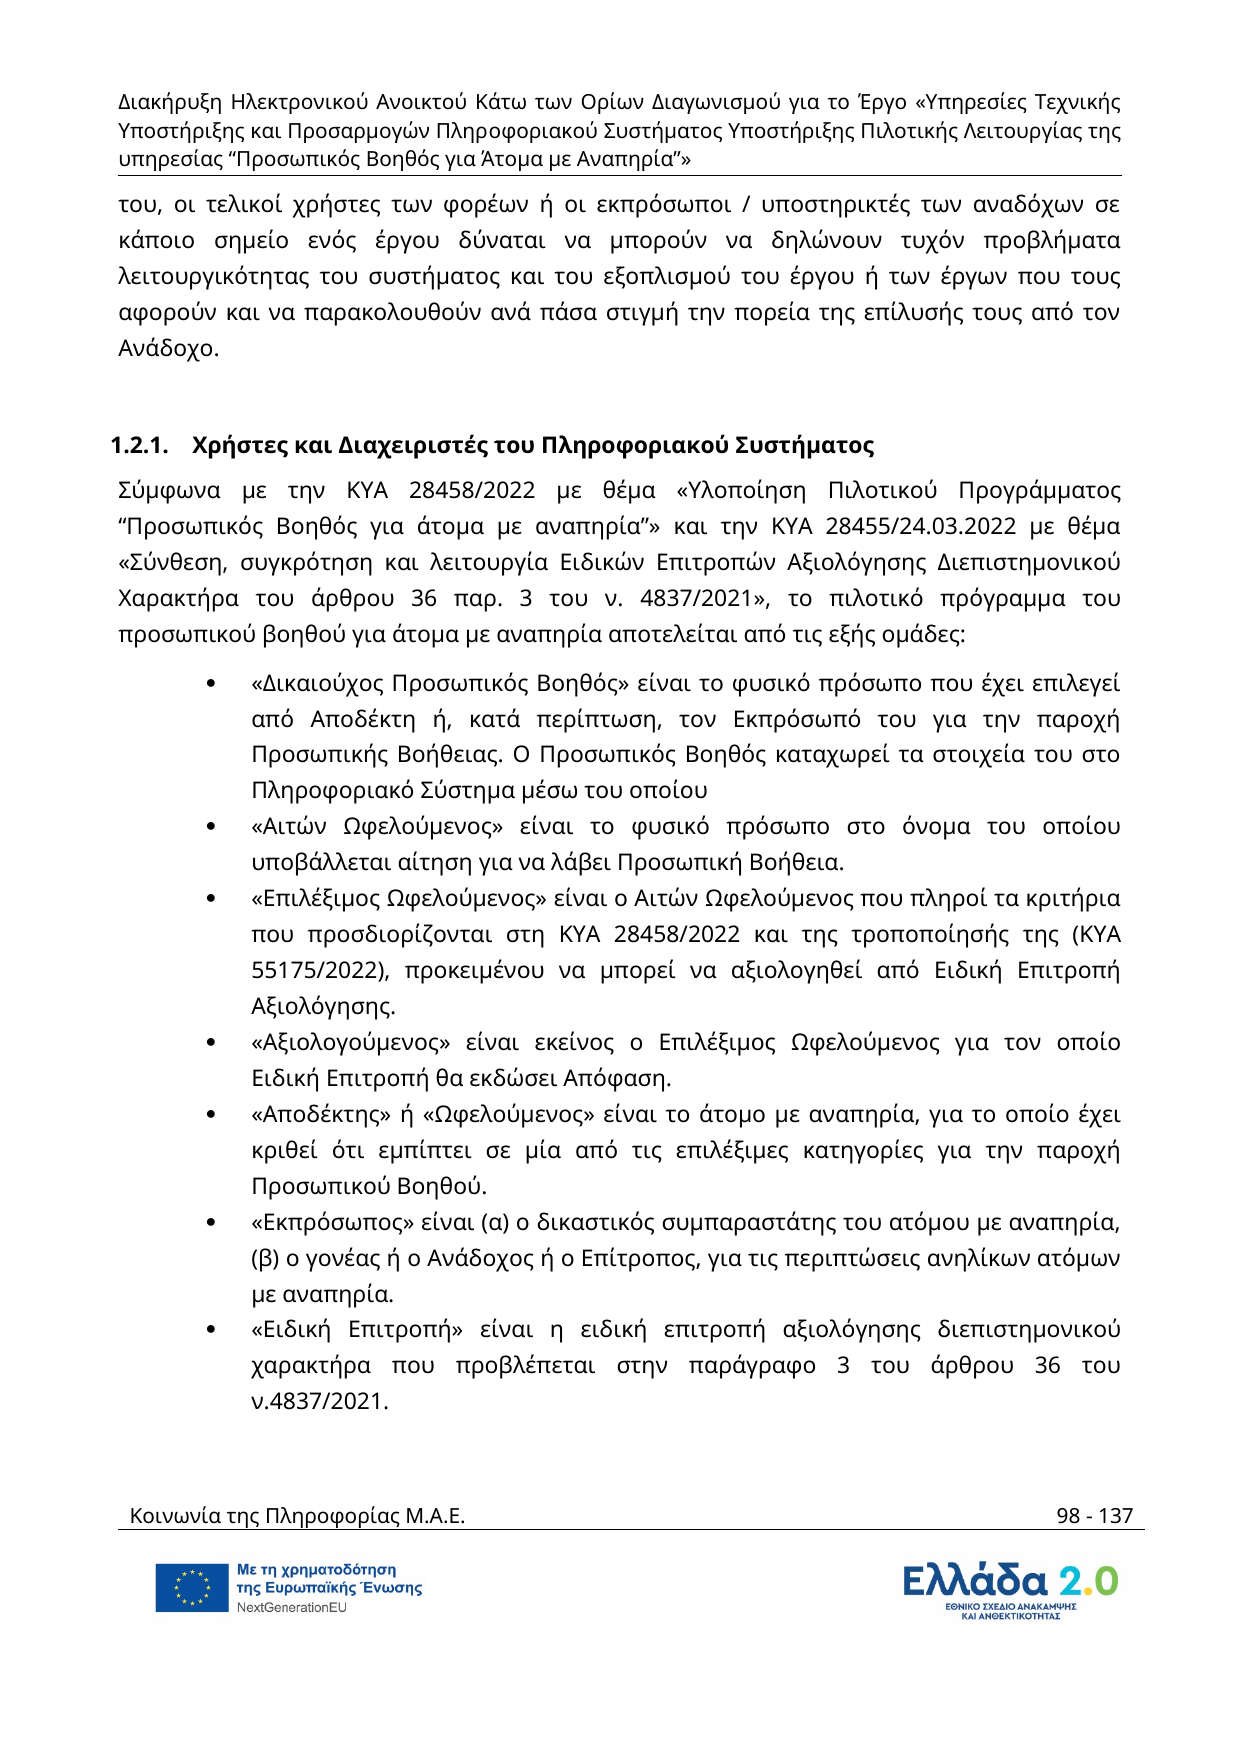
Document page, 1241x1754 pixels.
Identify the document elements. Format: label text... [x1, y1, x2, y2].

list «Ειδική Επιτροπή» είναι η ειδική επιτροπή αξιολόγησης διεπιστημονικού χαρακτήρα που προβλέπεται στην παράγραφο 3 του άρθρου 36 του ν.4837/2021. [207, 1313, 1122, 1417]
text Σύμφωνα με την ΚΥΑ 28458/2022 με θέμα «Υλοποίηση Πιλοτικού Προγράμματος “Προσωπικός Βοηθός για άτομα με αναπηρία”» και την ΚΥΑ 28455/24.03.2022 με θέμα «Σύνθεση, συγκρότηση και λειτουργία Ειδικών Επιτροπών Αξιολόγησης Διεπιστημονικού Χαρακτήρα του άρθρου 36 παρ. 3 του ν. 4837/2021», το πιλοτικό πρόγραμμα του προσωπικού βοηθού για άτομα με αναπηρία αποτελείται από τις εξής ομάδες: [118, 474, 1122, 649]
list «Αποδέκτης» ή «Ωφελούμενος» είναι το άτομο με αναπηρία, για το οποίο έχει κριθεί ότι εμπίπτει σε μία από τις επιλέξιμες κατηγορίες για την παροχή Προσωπικού Βοηθού. [207, 1098, 1122, 1201]
list «Αξιολογούμενος» είναι εκείνος ο Επιλέξιμος Ωφελούμενος για τον οποίο Ειδική Επιτροπή θα εκδώσει Απόφαση. [207, 1026, 1122, 1093]
subtitle Χρήστες και Διαχειριστές του Πληροφοριακού Συστήματος [110, 429, 1122, 460]
list «Εκπρόσωπος» είναι (α) ο δικαστικός συμπαραστάτης του ατόμου με αναπηρία, (β) ο γονέας ή ο Ανάδοχος ή ο Επίτροπος, για τις περιπτώσεις ανηλίκων ατόμων με αναπηρία. [207, 1206, 1122, 1309]
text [118, 188, 1122, 363]
list «Δικαιούχος Προσωπικός Βοηθός» είναι το φυσικό πρόσωπο που έχει επιλεγεί από Αποδέκτη ή, κατά περίπτωση, τον Εκπρόσωπό του για την παροχή Προσωπικής Βοήθειας. Ο Προσωπικός Βοηθός καταχωρεί τα στοιχεία του στο Πληροφοριακό Σύστημα μέσω του οποίου [207, 667, 1122, 806]
list «Επιλέξιμος Ωφελούμενος» είναι ο Αιτών Ωφελούμενος που πληροί τα κριτήρια που προσδιορίζονται στη ΚΥΑ 28458/2022 και της τροποποίησής της (ΚΥΑ 55175/2022), προκειμένου να μπορεί να αξιολογηθεί από Ειδική Επιτροπή Αξιολόγησης. [207, 882, 1122, 1021]
list «Αιτών Ωφελούμενος» είναι το φυσικό πρόσωπο στο όνομα του οποίου υποβάλλεται αίτηση για να λάβει Προσωπική Βοήθεια. [207, 810, 1122, 877]
